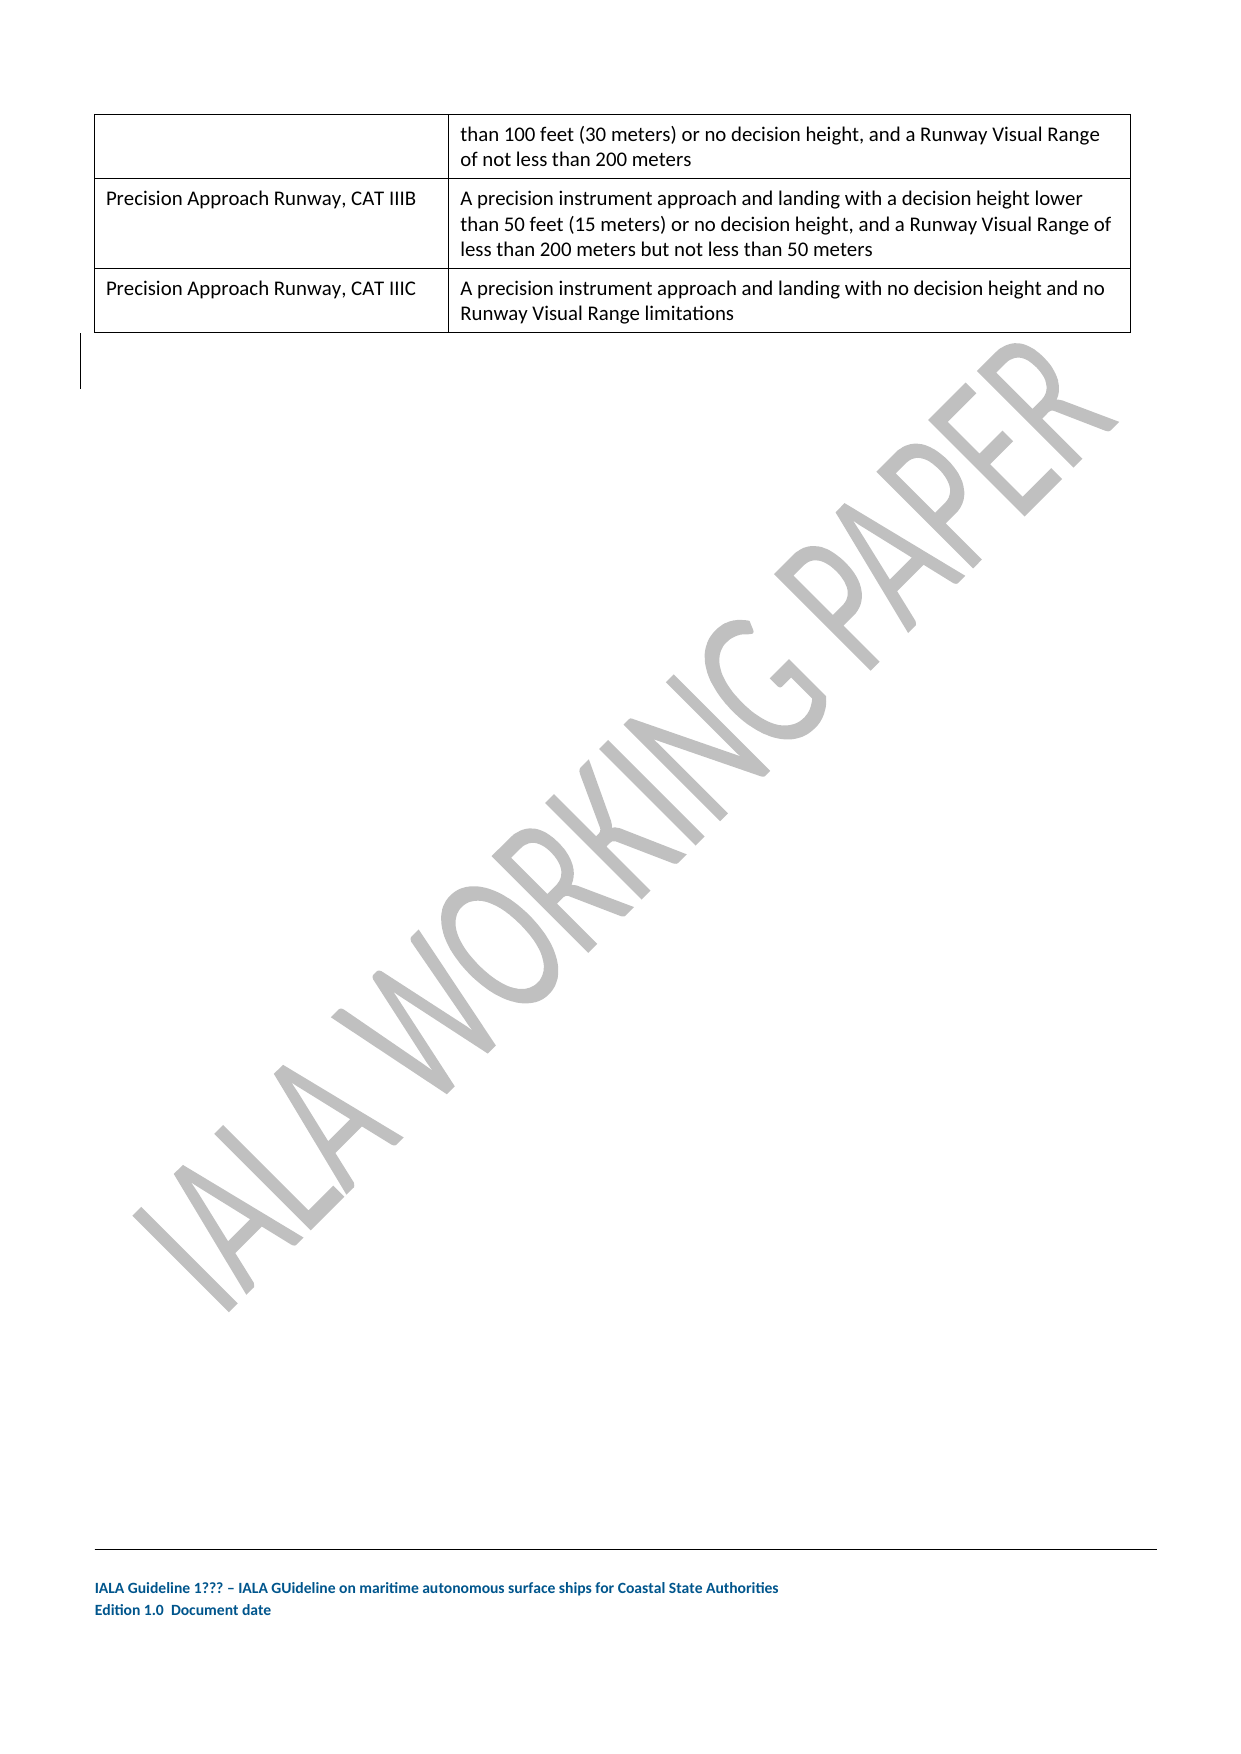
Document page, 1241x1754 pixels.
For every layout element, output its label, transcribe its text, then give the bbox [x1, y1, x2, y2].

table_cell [95, 115, 448, 178]
table_cell Precision Approach Runway, CAT IIIB [95, 179, 448, 268]
table_cell A precision instrument approach and landing with no decision height and no Runway Visual Range limitations [449, 269, 1130, 332]
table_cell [449, 115, 1130, 178]
table_cell A precision instrument approach and landing with a decision height lower than 50 feet (15 meters) or no decision height, and a Runway Visual Range of less than 200 meters but not less than 50 meters [449, 179, 1130, 268]
table_cell Precision Approach Runway, CAT IIIC [95, 269, 448, 332]
